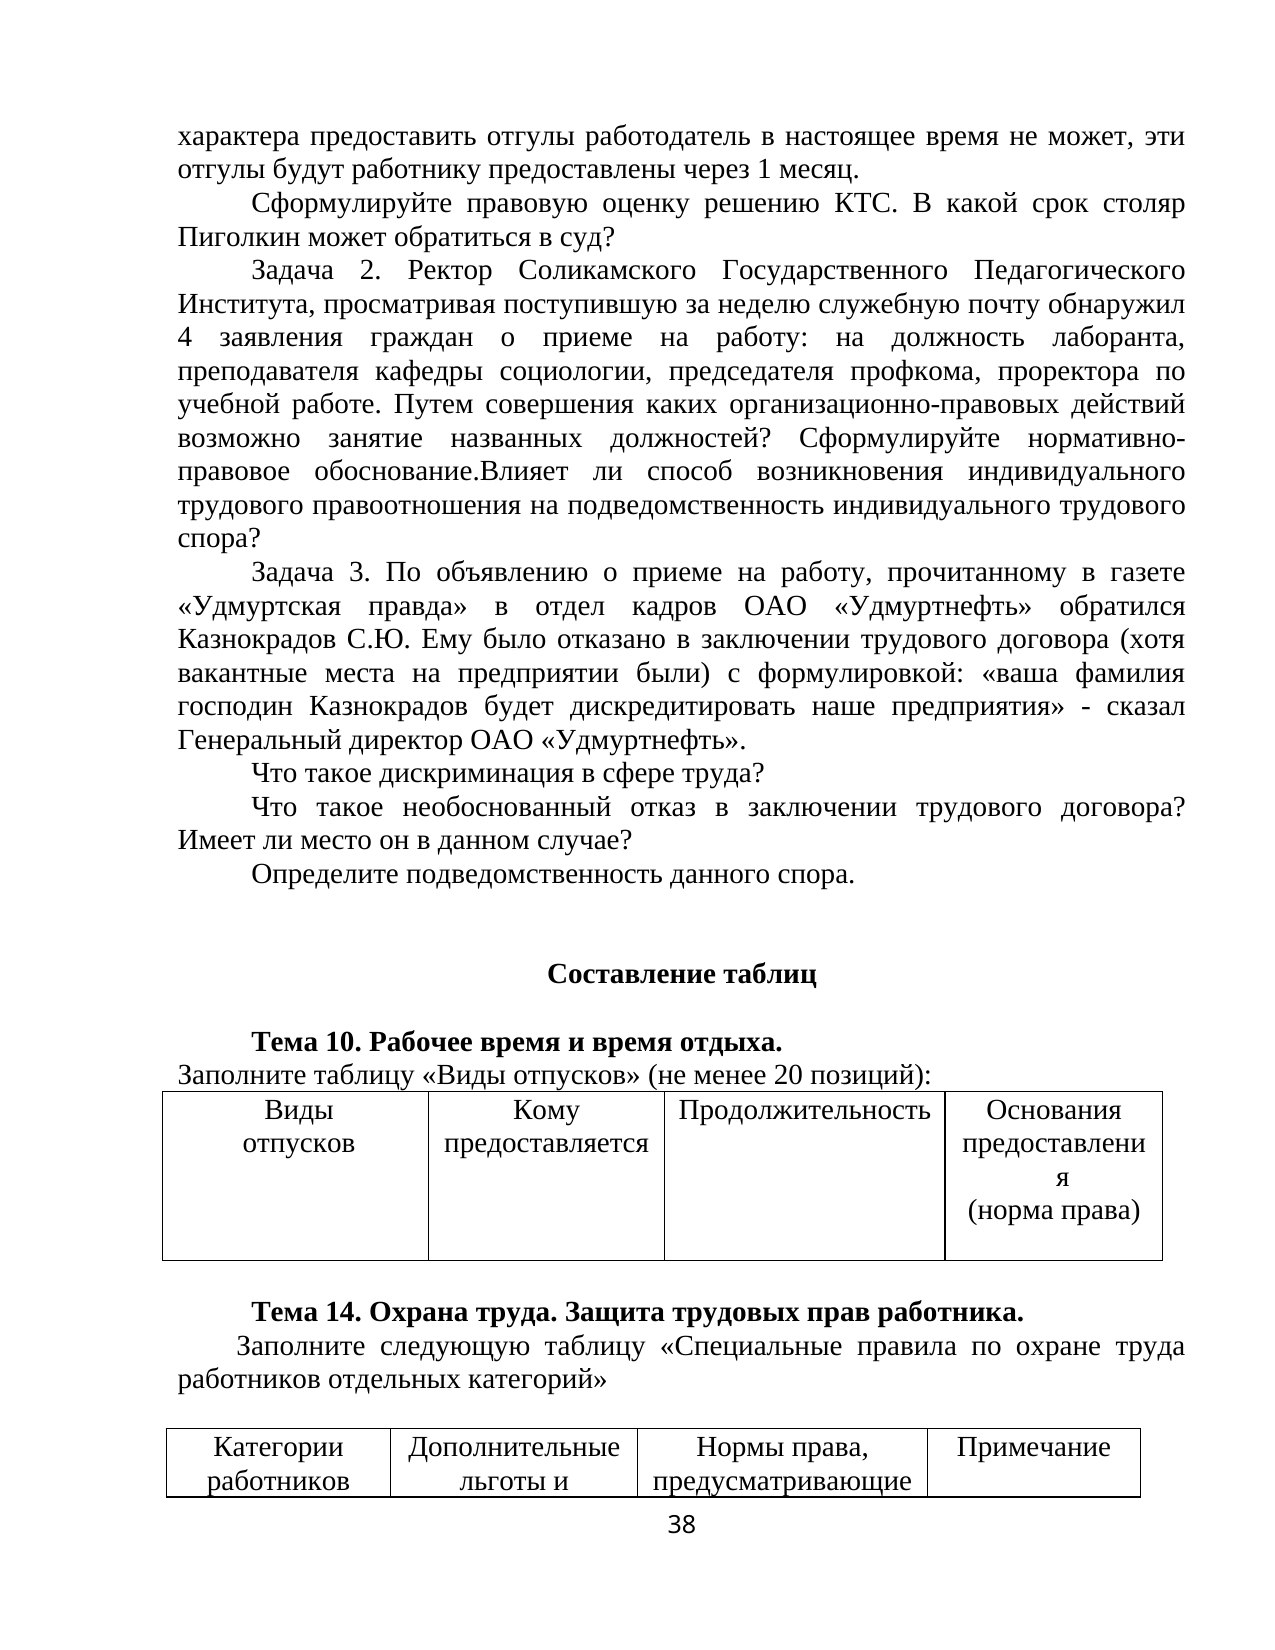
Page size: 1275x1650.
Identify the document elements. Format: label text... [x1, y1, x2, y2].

table_header Продолжительность [665, 1092, 944, 1259]
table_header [638, 1429, 927, 1496]
text Задача 2. Ректор Соликамского Государственного Педагогического Института, просматривая поступившую за неделю служебную почту обнаружил 4 заявления граждан о приеме на работу: на должность лаборанта, преподавателя кафедры социологии, председателя профкома, проректора по учебной работе. Путем совершения каких организационно-правовых действий возможно занятие названных должностей? Сформулируйте нормативно-правовое обоснование.Влияет ли способ возникновения индивидуального трудового правоотношения на подведомственность индивидуального трудового спора? [177, 252, 1186, 554]
text Задача 3. По объявлению о приеме на работу, прочитанному в газете «Удмуртская правда» в отдел кадров ОАО «Удмуртнефть» обратился Казнокрадов С.Ю. Ему было отказано в заключении трудового договора (хотя вакантные места на предприятии были) с формулировкой: «ваша фамилия господин Казнокрадов будет дискредитировать наше предприятия» - сказал Генеральный директор ОАО «Удмуртнефть». [177, 554, 1186, 755]
text Заполните следующую таблицу «Специальные правила по охране труда работников отдельных категорий» [177, 1328, 1186, 1395]
table_header Основания предоставления (норма права) [946, 1092, 1162, 1259]
text Заполните таблицу «Виды отпусков» (не менее 20 позиций): [177, 1057, 1186, 1091]
text Что такое дискриминация в сфере труда? [177, 755, 1186, 789]
text Что такое необоснованный отказ в заключении трудового договора? Имеет ли место он в данном случае? [177, 789, 1186, 856]
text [177, 118, 1186, 185]
table_header Примечание [928, 1429, 1140, 1496]
text Сформулируйте правовую оценку решению КТС. В какой срок столяр Пиголкин может обратиться в суд? [177, 185, 1186, 252]
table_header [391, 1429, 637, 1496]
text Тема 10. Рабочее время и время отдыха. [177, 1024, 1186, 1057]
text Определите подведомственность данного спора. [177, 856, 1186, 889]
table_header Виды отпусков [163, 1092, 428, 1259]
text Тема 14. Охрана труда. Защита трудовых прав работника. [177, 1294, 1186, 1328]
table_header Кому предоставляется [429, 1092, 664, 1259]
text Составление таблиц [177, 957, 1186, 990]
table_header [167, 1429, 390, 1496]
